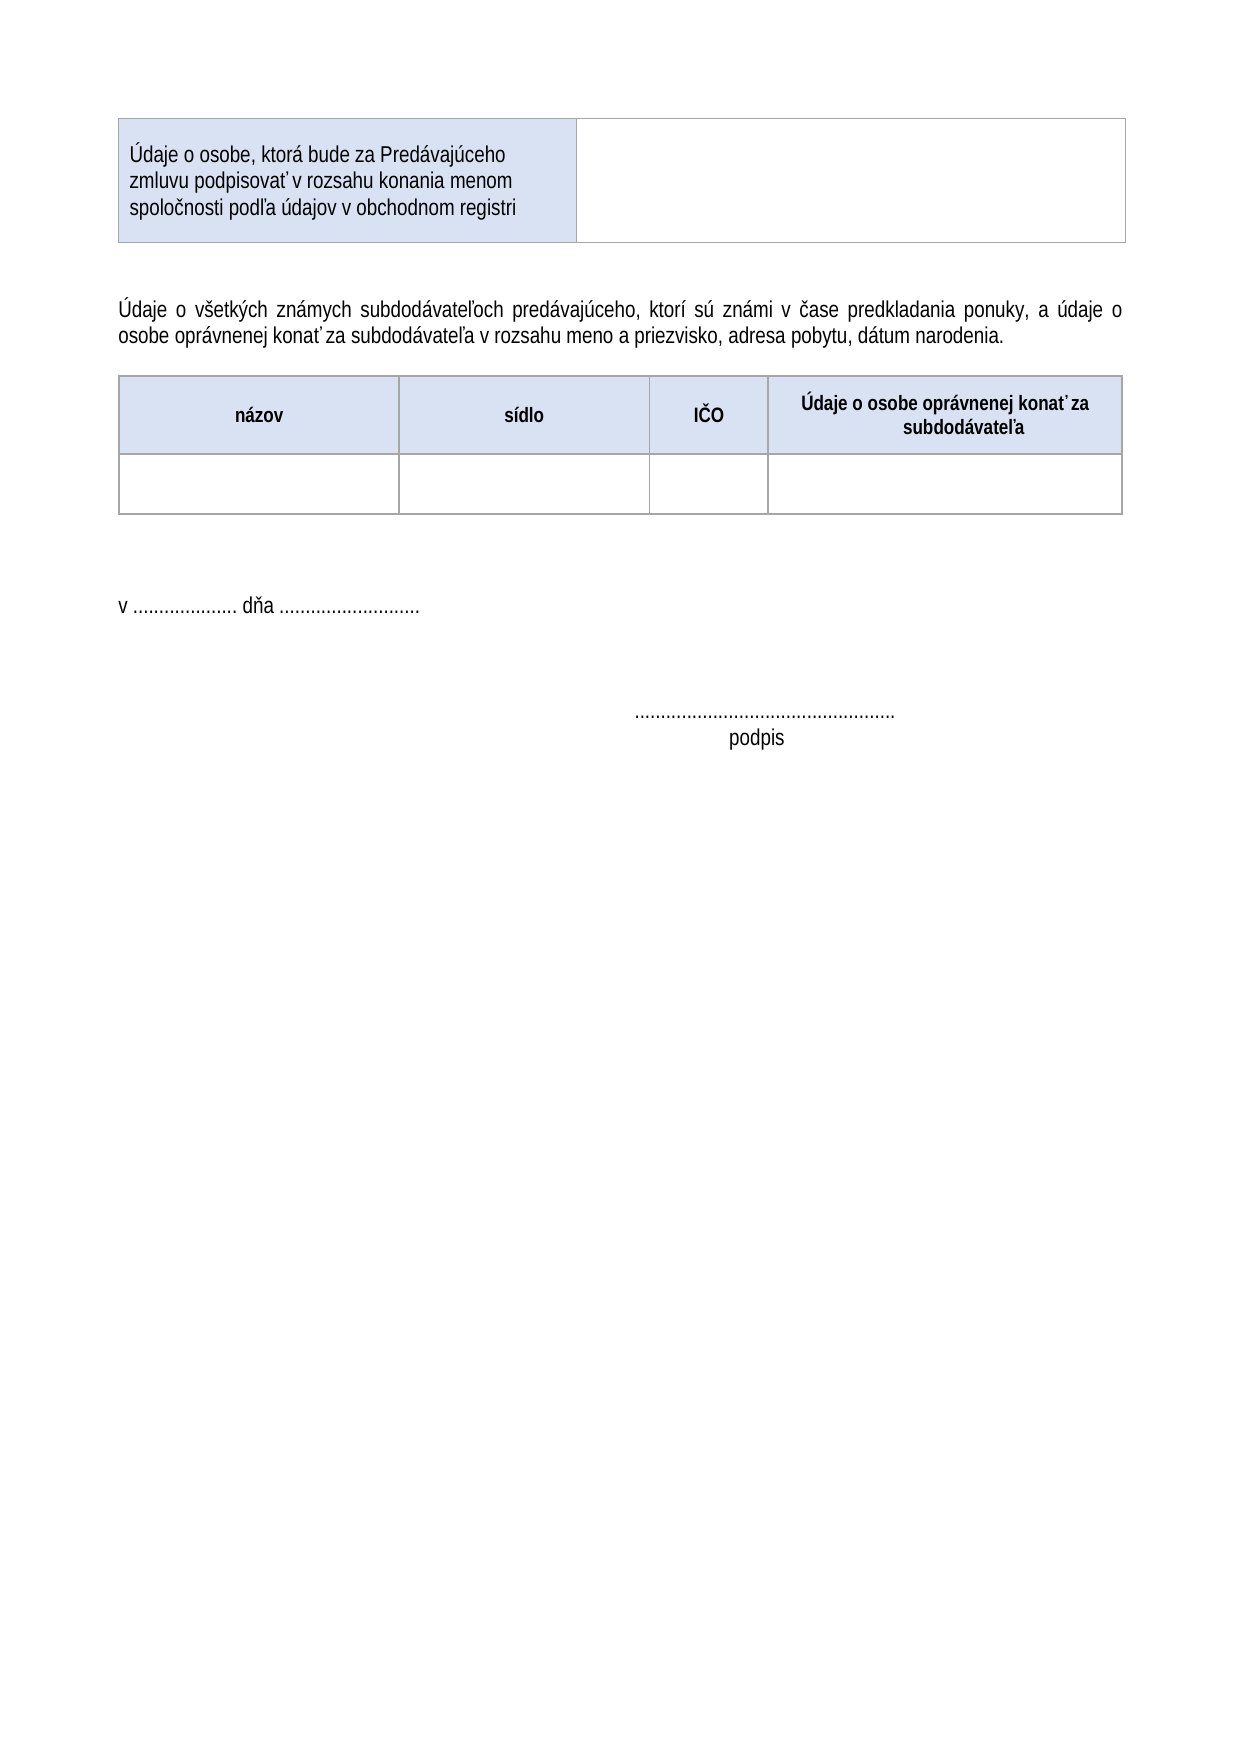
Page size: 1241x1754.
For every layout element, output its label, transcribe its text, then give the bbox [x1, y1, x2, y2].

table_cell [650, 455, 767, 513]
table_cell [400, 455, 649, 513]
table_header [577, 119, 1125, 242]
text Údaje o všetkých známych subdodávateľoch predávajúceho, ktorí sú známi v čase predkladania ponuky, a údaje o osobe oprávnenej konať za subdodávateľa v rozsahu meno a priezvisko, adresa pobytu, dátum narodenia. [118, 296, 1122, 349]
table_header sídlo [400, 377, 649, 453]
text .................................................. [118, 697, 1122, 724]
table_header Údaje o osobe oprávnenej konať za subdodávateľa [769, 377, 1121, 453]
table_header IČO [650, 377, 767, 453]
text podpis [118, 724, 1122, 750]
text v .................... dňa ........................... [118, 592, 1122, 618]
table_cell [769, 455, 1121, 513]
table_header Údaje o osobe, ktorá bude za Predávajúceho zmluvu podpisovať v rozsahu konania menom spoločnosti podľa údajov v obchodnom registri [119, 119, 576, 242]
table_header názov [120, 377, 398, 453]
table_cell [120, 455, 398, 513]
